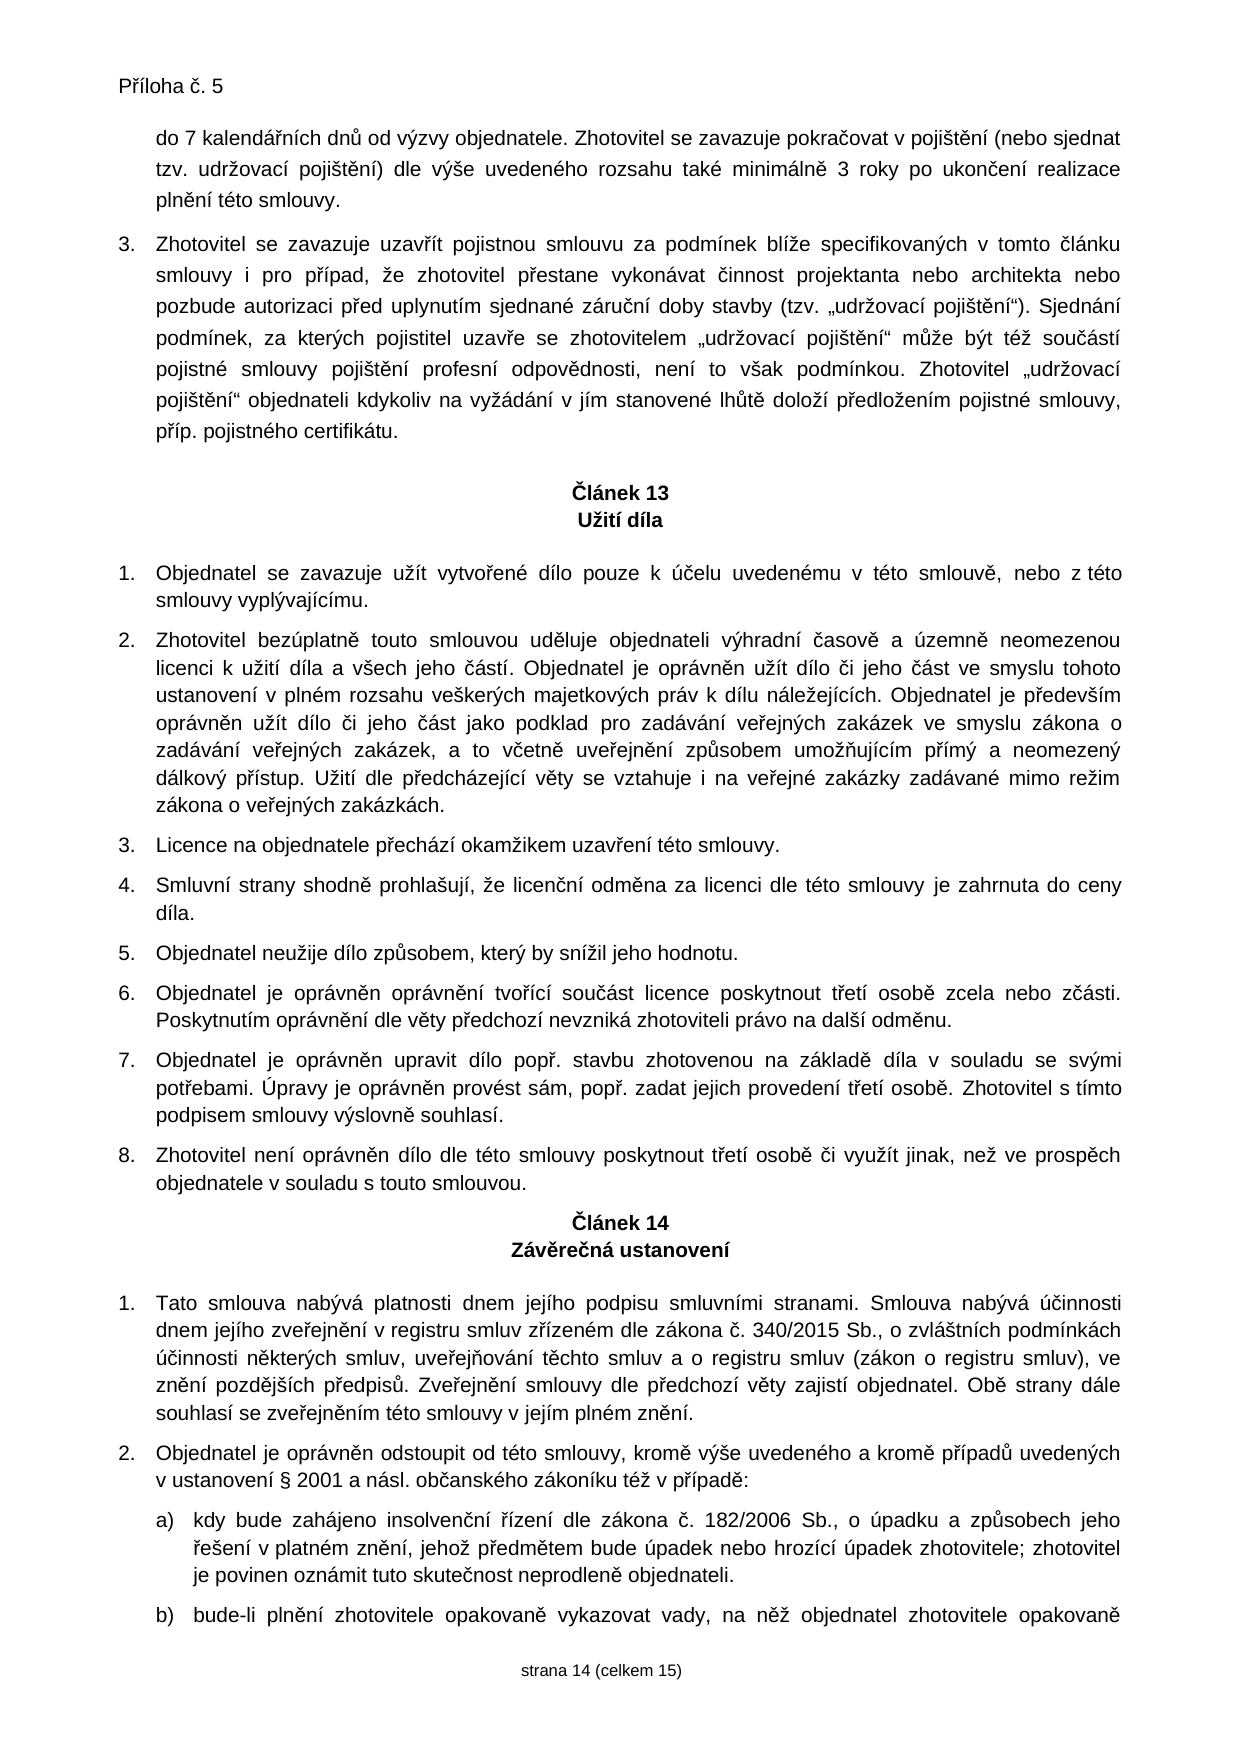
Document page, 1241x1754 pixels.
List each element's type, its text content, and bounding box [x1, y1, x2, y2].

text Článek 14 [118, 1211, 1122, 1234]
list Objednatel je oprávněn upravit dílo popř. stavbu zhotovenou na základě díla v souladu se svými potřebami. Úpravy je oprávněn provést sám, popř. zadat jejich provedení třetí osobě. Zhotovitel s tímto podpisem smlouvy výslovně souhlasí. [118, 1048, 1122, 1127]
list Zhotovitel bezúplatně touto smlouvou uděluje objednateli výhradní časově a územně neomezenou licenci k užití díla a všech jeho částí. Objednatel je oprávněn užít dílo či jeho část ve smyslu tohoto ustanovení v plném rozsahu veškerých majetkových práv k dílu náležejících. Objednatel je především oprávněn užít dílo či jeho část jako podklad pro zadávání veřejných zakázek ve smyslu zákona o zadávání veřejných zakázek, a to včetně uveřejnění způsobem umožňujícím přímý a neomezený dálkový přístup. Užití dle předcházející věty se vztahuje i na veřejné zakázky zadávané mimo režim zákona o veřejných zakázkách. [118, 628, 1122, 817]
list Objednatel neužije dílo způsobem, který by snížil jeho hodnotu. [118, 941, 1122, 964]
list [156, 1603, 1122, 1627]
list Zhotovitel se zavazuje uzavřít pojistnou smlouvu za podmínek blíže specifikovaných v tomto článku smlouvy i pro případ, že zhotovitel přestane vykonávat činnost projektanta nebo architekta nebo pozbude autorizaci před uplynutím sjednané záruční doby stavby (tzv. „udržovací pojištění“). Sjednání podmínek, za kterých pojistitel uzavře se zhotovitelem „udržovací pojištění“ může být též součástí pojistné smlouvy pojištění profesní odpovědnosti, není to však podmínkou. Zhotovitel „udržovací pojištění“ objednateli kdykoliv na vyžádání v jím stanovené lhůtě doloží předložením pojistné smlouvy, příp. pojistného certifikátu. [118, 224, 1122, 443]
list kdy bude zahájeno insolvenční řízení dle zákona č. 182/2006 Sb., o úpadku a způsobech jeho řešení v platném znění, jehož předmětem bude úpadek nebo hrozící úpadek zhotovitele; zhotovitel je povinen oznámit tuto skutečnost neprodleně objednateli. [156, 1508, 1122, 1587]
list Smluvní strany shodně prohlašují, že licenční odměna za licenci dle této smlouvy je zahrnuta do ceny díla. [118, 873, 1122, 924]
list Objednatel se zavazuje užít vytvořené dílo pouze k účelu uvedenému v této smlouvě, nebo z této smlouvy vyplývajícímu. [118, 561, 1122, 612]
list Licence na objednatele přechází okamžikem uzavření této smlouvy. [118, 833, 1122, 857]
text Užití díla [118, 508, 1122, 532]
list Zhotovitel není oprávněn dílo dle této smlouvy poskytnout třetí osobě či využít jinak, než ve prospěch objednatele v souladu s touto smlouvou. [118, 1143, 1122, 1194]
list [118, 118, 1122, 212]
list Tato smlouva nabývá platnosti dnem jejího podpisu smluvními stranami. Smlouva nabývá účinnosti dnem jejího zveřejnění v registru smluv zřízeném dle zákona č. 340/2015 Sb., o zvláštních podmínkách účinnosti některých smluv, uveřejňování těchto smluv a o registru smluv (zákon o registru smluv), ve znění pozdějších předpisů. Zveřejnění smlouvy dle předchozí věty zajistí objednatel. Obě strany dále souhlasí se zveřejněním této smlouvy v jejím plném znění. [118, 1291, 1122, 1424]
list Objednatel je oprávněn oprávnění tvořící součást licence poskytnout třetí osobě zcela nebo zčásti. Poskytnutím oprávnění dle věty předchozí nevzniká zhotoviteli právo na další odměnu. [118, 981, 1122, 1032]
text Článek 13 [118, 481, 1122, 504]
list Objednatel je oprávněn odstoupit od této smlouvy, kromě výše uvedeného a kromě případů uvedených v ustanovení § 2001 a násl. občanského zákoníku též v případě: [118, 1441, 1122, 1492]
text Závěrečná ustanovení [118, 1238, 1122, 1262]
